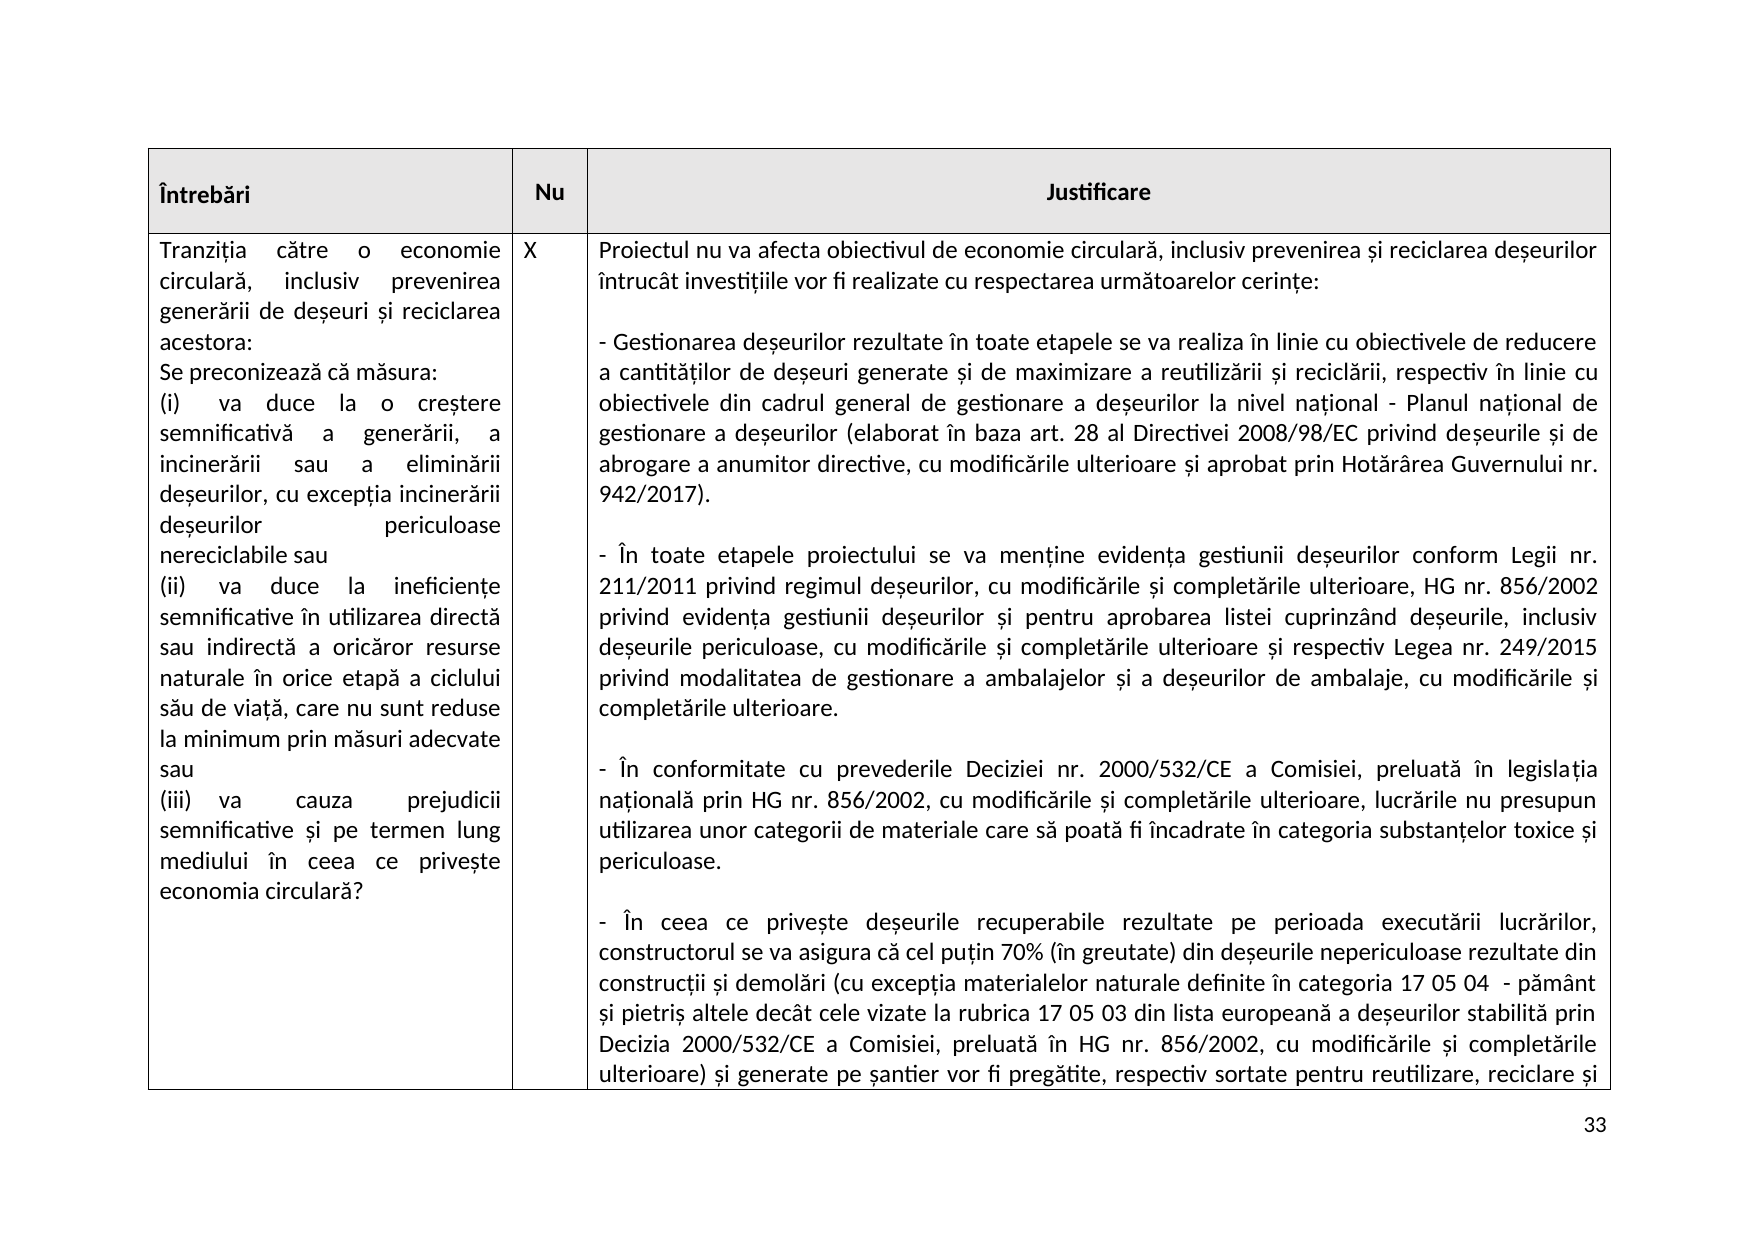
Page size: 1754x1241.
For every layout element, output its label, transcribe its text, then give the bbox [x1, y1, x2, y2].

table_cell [588, 234, 1610, 1089]
table_header Justificare [588, 149, 1610, 233]
table_header Întrebări [149, 149, 512, 233]
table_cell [149, 234, 512, 1089]
table_cell X [513, 234, 587, 1089]
table_header Nu [513, 149, 587, 233]
